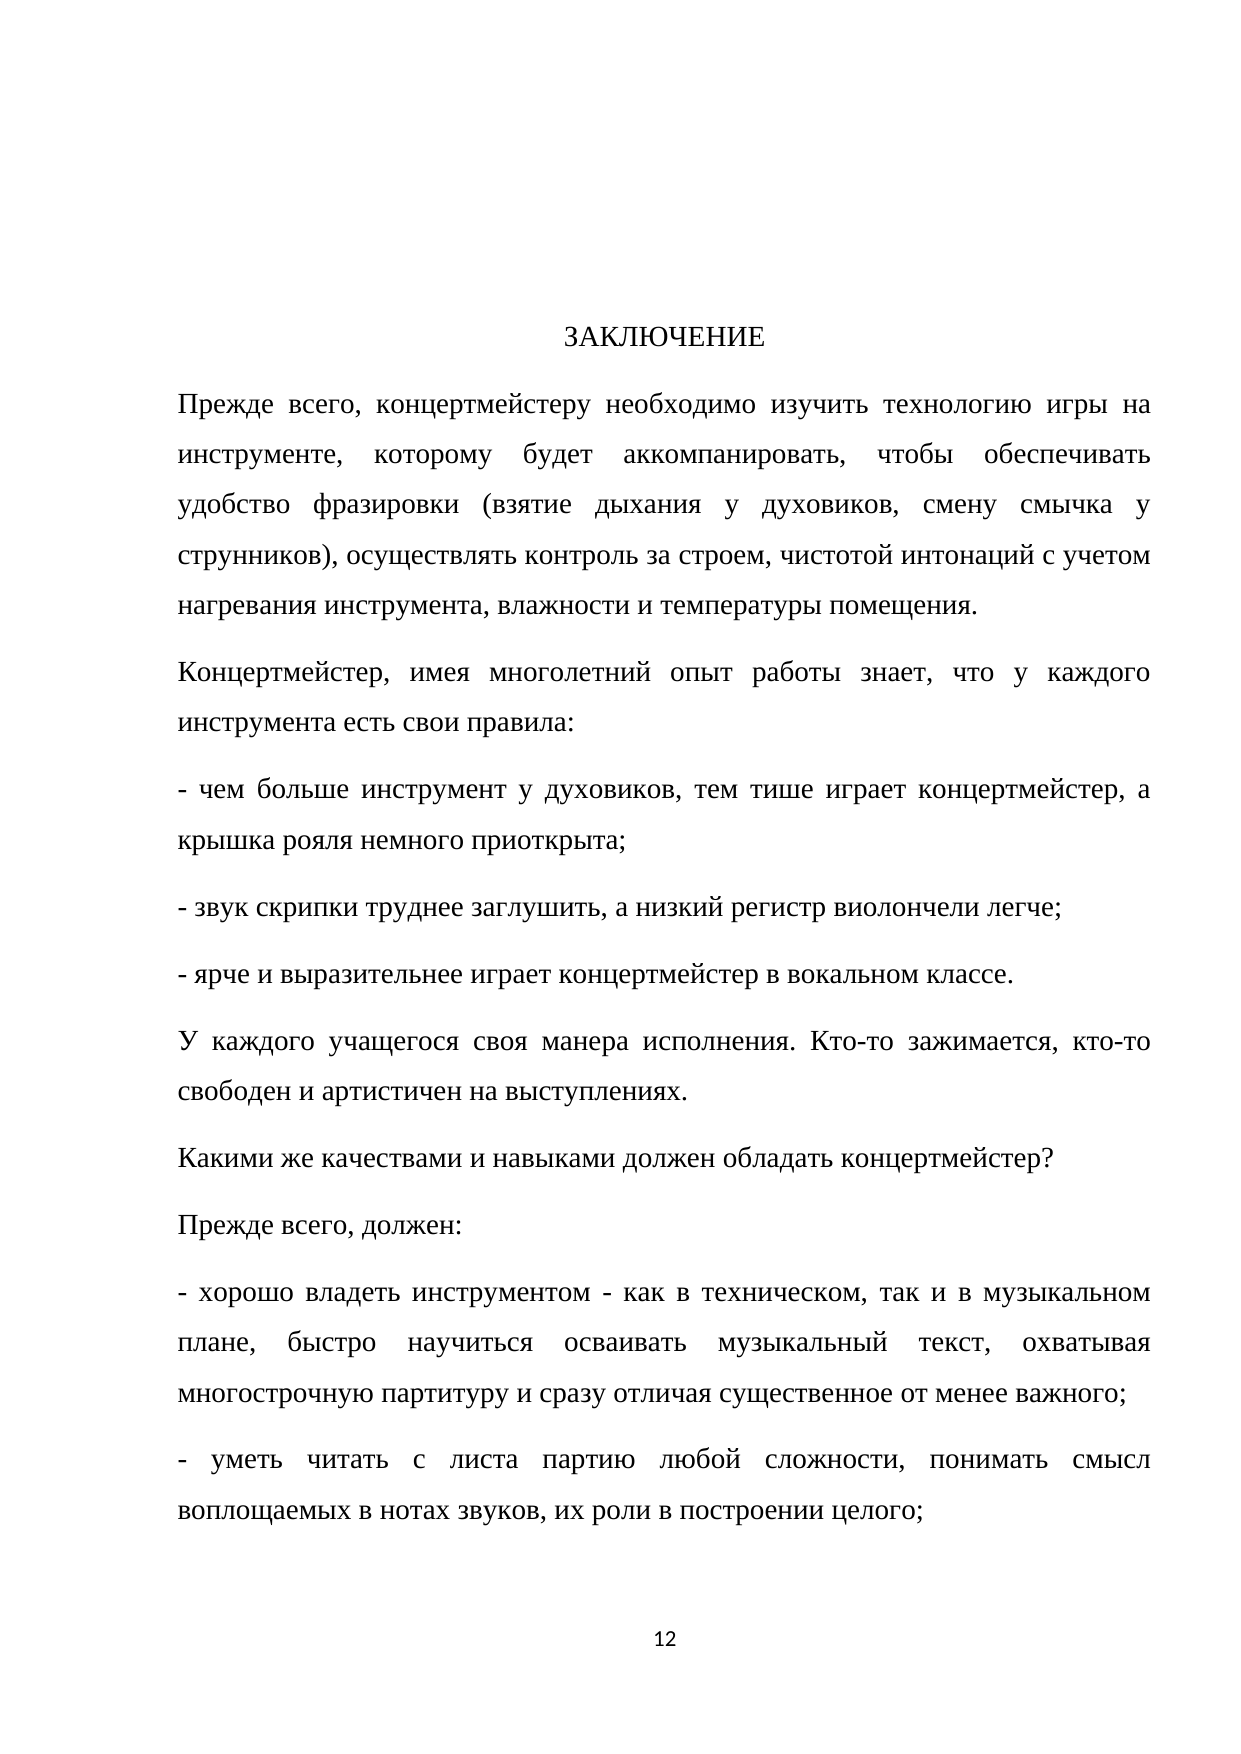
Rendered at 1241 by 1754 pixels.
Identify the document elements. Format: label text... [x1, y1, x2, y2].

text ЗАКЛЮЧЕНИЕ [177, 319, 1152, 353]
text - чем больше инструмент у духовиков, тем тише играет концертмейстер, а крышка рояля немного приоткрыта; [177, 772, 1152, 855]
text - звук скрипки труднее заглушить, а низкий регистр виолончели легче; [177, 889, 1152, 922]
text Прежде всего, должен: [177, 1207, 1152, 1241]
text - хорошо владеть инструментом - как в техническом, так и в музыкальном плане, быстро научиться осваивать музыкальный текст, охватывая многострочную партитуру и сразу отличая существенное от менее важного; [177, 1274, 1152, 1408]
text У каждого учащегося своя манера исполнения. Кто-то зажимается, кто-то свободен и артистичен на выступлениях. [177, 1023, 1152, 1107]
text Какими же качествами и навыками должен обладать концертмейстер? [177, 1140, 1152, 1174]
text - уметь читать с листа партию любой сложности, понимать смысл воплощаемых в нотах звуков, их роли в построении целого; [177, 1442, 1152, 1526]
text Концертмейстер, имея многолетний опыт работы знает, что у каждого инструмента есть свои правила: [177, 654, 1152, 738]
text Прежде всего, концертмейстеру необходимо изучить технологию игры на инструменте, которому будет аккомпанировать, чтобы обеспечивать удобство фразировки (взятие дыхания у духовиков, смену смычка у струнников), осуществлять контроль за строем, чистотой интонаций с учетом нагревания инструмента, влажности и температуры помещения. [177, 386, 1152, 621]
text - ярче и выразительнее играет концертмейстер в вокальном классе. [177, 956, 1152, 989]
